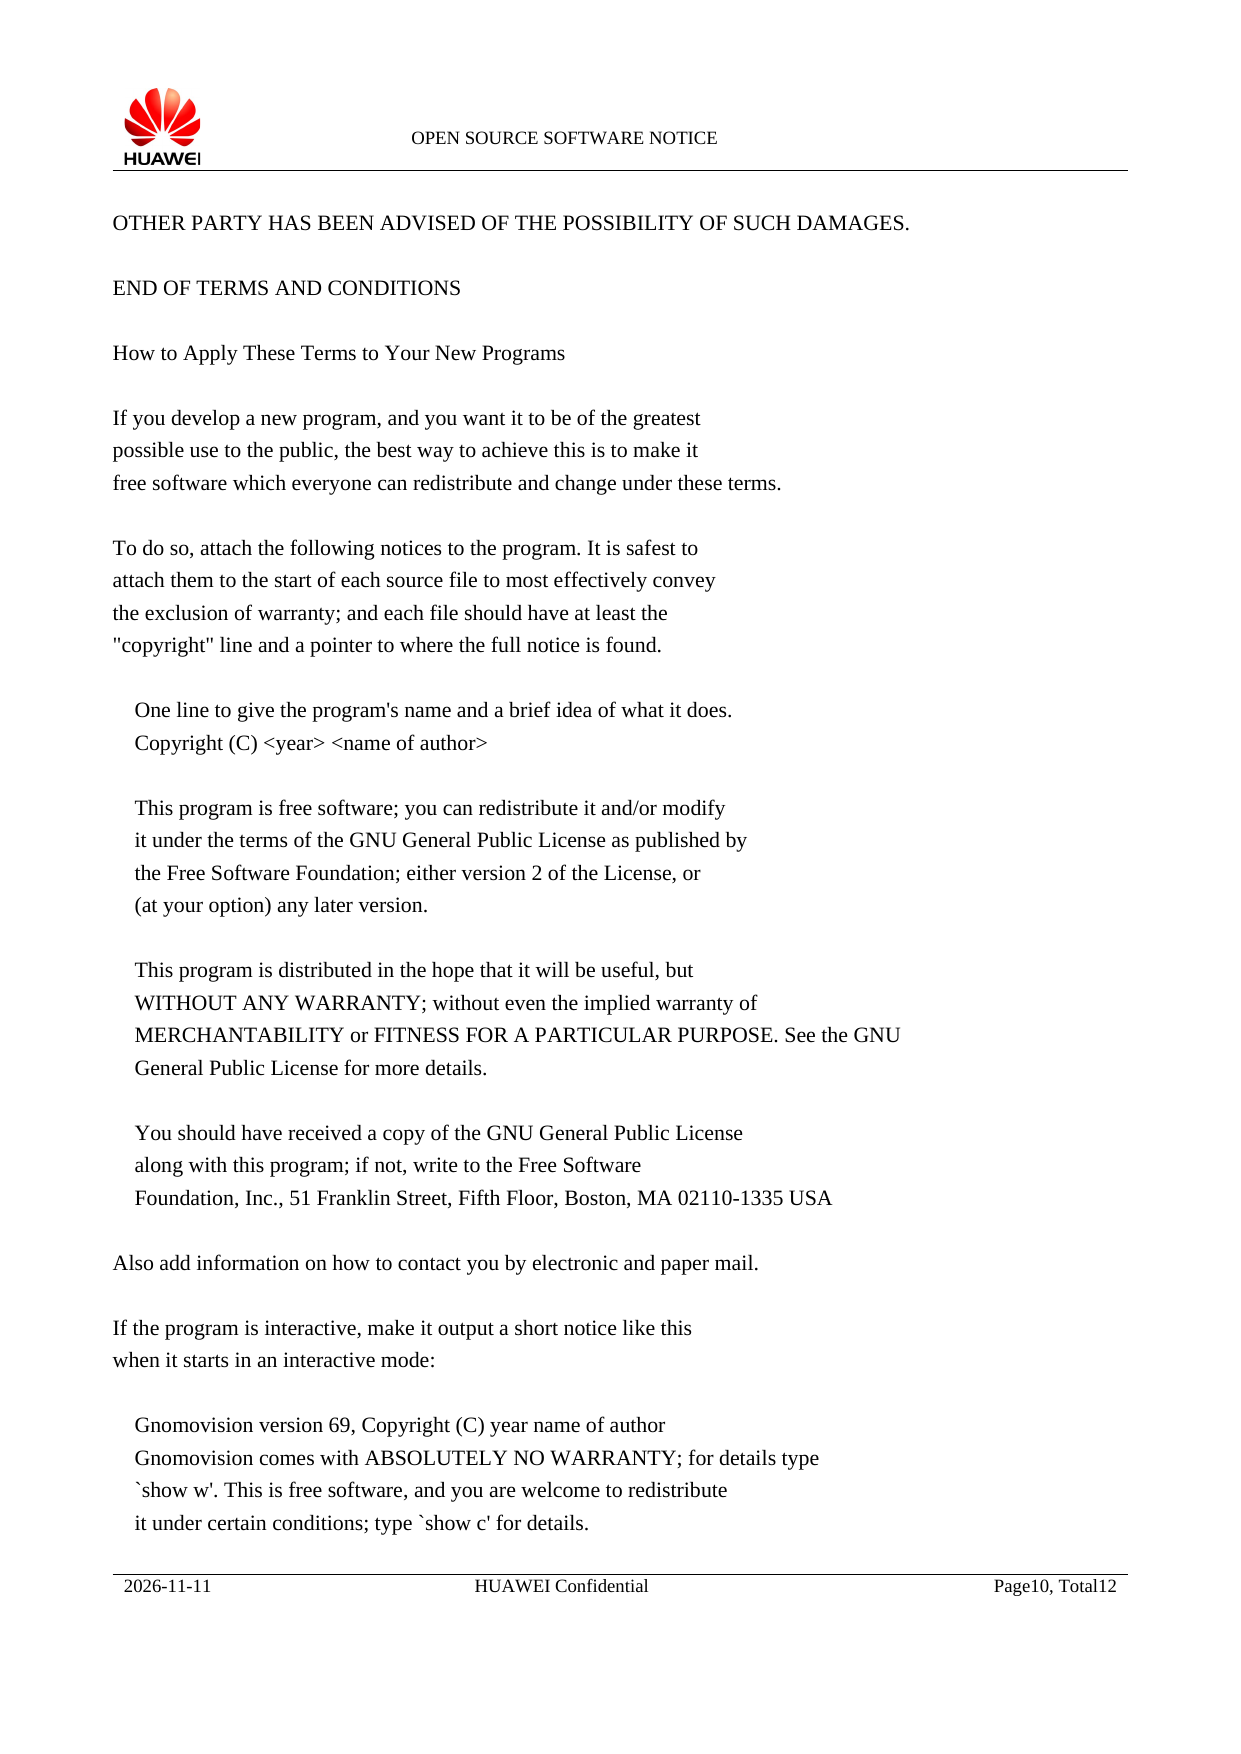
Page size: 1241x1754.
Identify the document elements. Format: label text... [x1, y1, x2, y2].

picture [124, 88, 201, 165]
